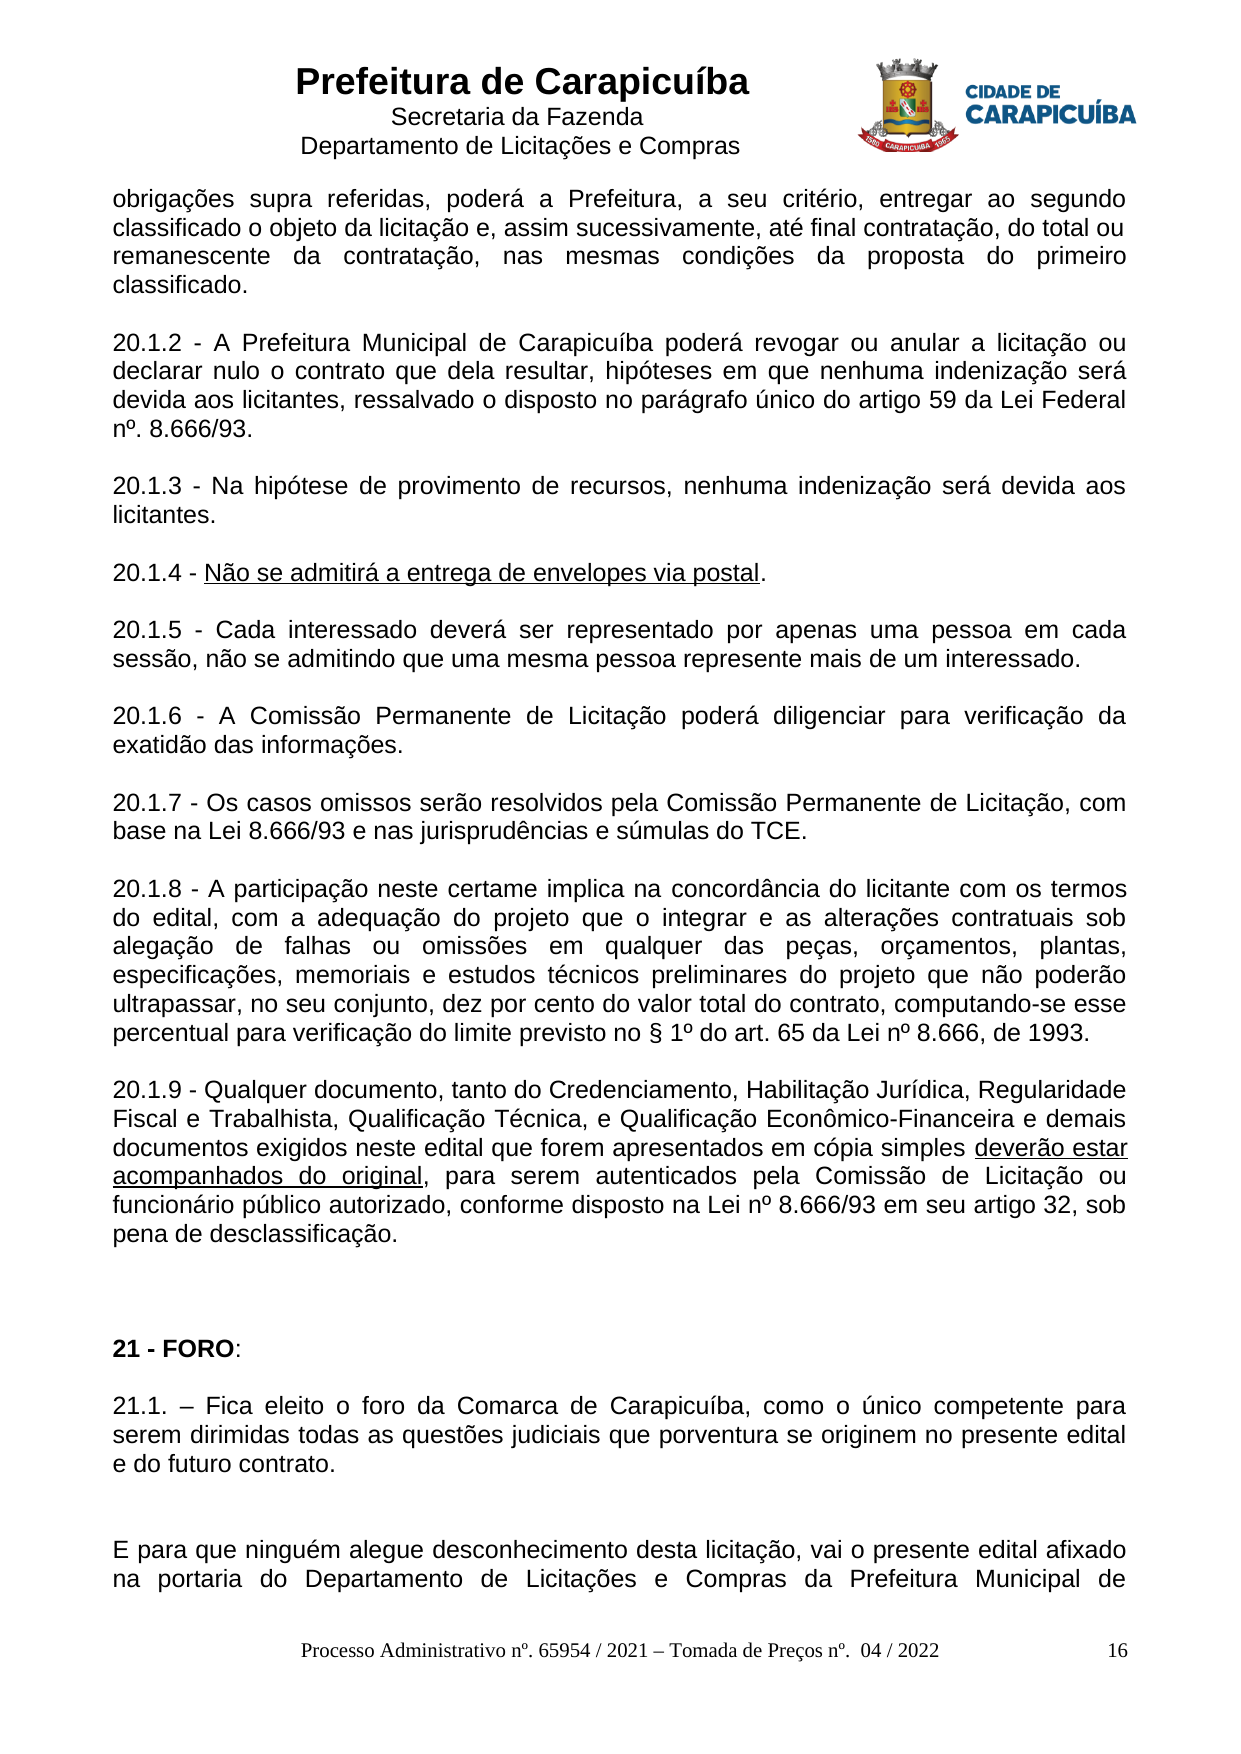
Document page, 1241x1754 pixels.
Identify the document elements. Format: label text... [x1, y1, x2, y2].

text 20.1.5 - Cada interessado deverá ser representado por apenas uma pessoa em cada sessão, não se admitindo que uma mesma pessoa represente mais de um interessado. [112, 615, 1128, 672]
text 20.1.8 - A participação neste certame implica na concordância do licitante com os termos do edital, com a adequação do projeto que o integrar e as alterações contratuais sob alegação de falhas ou omissões em qualquer das peças, orçamentos, plantas, especificações, memoriais e estudos técnicos preliminares do projeto que não poderão ultrapassar, no seu conjunto, dez por cento do valor total do contrato, computando-se esse percentual para verificação do limite previsto no § 1º do art. 65 da Lei nº 8.666, de 1993. [112, 874, 1128, 1046]
text 20.1.6 - A Comissão Permanente de Licitação poderá diligenciar para verificação da exatidão das informações. [112, 701, 1128, 759]
picture [857, 57, 1139, 152]
text 21 - FORO: [112, 1334, 1128, 1362]
text 20.1.7 - Os casos omissos serão resolvidos pela Comissão Permanente de Licitação, com base na Lei 8.666/93 e nas jurisprudências e súmulas do TCE. [112, 787, 1128, 845]
text 20.1.2 - A Prefeitura Municipal de Carapicuíba poderá revogar ou anular a licitação ou declarar nulo o contrato que dela resultar, hipóteses em que nenhuma indenização será devida aos licitantes, ressalvado o disposto no parágrafo único do artigo 59 da Lei Federal nº. 8.666/93. [112, 327, 1128, 442]
text 21.1. – Fica eleito o foro da Comarca de Carapicuíba, como o único competente para serem dirimidas todas as questões judiciais que porventura se originem no presente edital e do futuro contrato. [112, 1391, 1128, 1477]
text 20.1.4 - Não se admitirá a entrega de envelopes via postal. [112, 557, 1128, 586]
text 20.1.9 - Qualquer documento, tanto do Credenciamento, Habilitação Jurídica, Regularidade Fiscal e Trabalhista, Qualificação Técnica, e Qualificação Econômico-Financeira e demais documentos exigidos neste edital que forem apresentados em cópia simples deverão estar acompanhados do original, para serem autenticados pela Comissão de Licitação ou funcionário público autorizado, conforme disposto na Lei nº 8.666/93 em seu artigo 32, sob pena de desclassificação. [112, 1075, 1128, 1247]
text 20.1.3 - Na hipótese de provimento de recursos, nenhuma indenização será devida aos licitantes. [112, 471, 1128, 529]
text remanescente da contratação, nas mesmas condições da proposta do primeiro classificado. [112, 241, 1128, 299]
